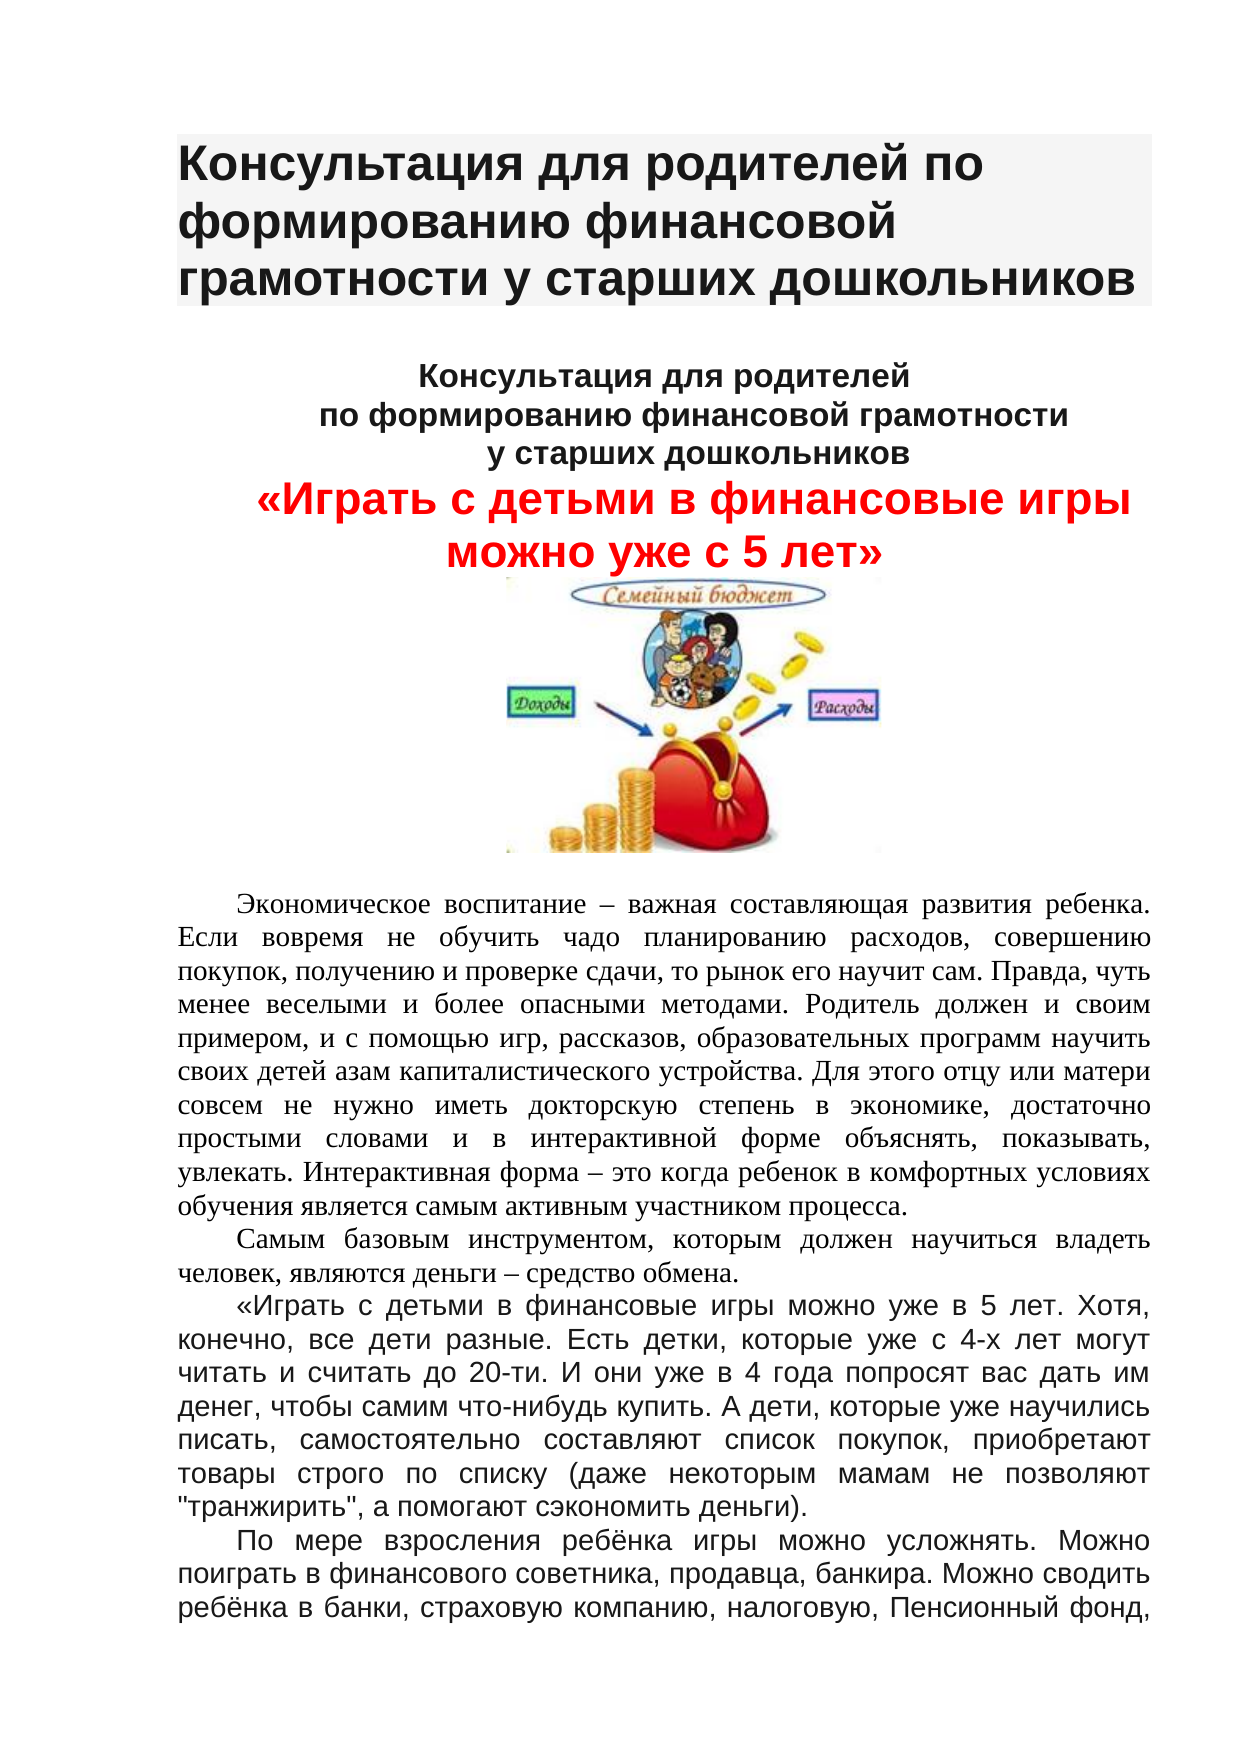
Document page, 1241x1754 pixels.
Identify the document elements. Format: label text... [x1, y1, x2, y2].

text Самым базовым инструментом, которым должен научиться владеть человек, являются деньги – средство обмена. [177, 1221, 1152, 1288]
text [177, 1523, 1152, 1624]
text Консультация для родителей по формированию финансовой грамотности у старших дошкольников [177, 134, 1152, 306]
picture [506, 577, 882, 853]
text «Играть с детьми в финансовые игры можно уже в 5 лет. Хотя, конечно, все дети разные. Есть детки, которые уже с 4-х лет могут читать и считать до 20-ти. И они уже в 4 года попросят вас дать им денег, чтобы самим что-нибудь купить. А дети, которые уже научились писать, самостоятельно составляют список покупок, приобретают товары строго по списку (даже некоторым мамам не позволяют "транжирить", а помогают сэкономить деньги). [177, 1288, 1152, 1523]
text по формированию финансовой грамотности [177, 395, 1152, 433]
text Экономическое воспитание – важная составляющая развития ребенка. Если вовремя не обучить чадо планированию расходов, совершению покупок, получению и проверке сдачи, то рынок его научит сам. Правда, чуть менее веселыми и более опасными методами. Родитель должен и своим примером, и с помощью игр, рассказов, образовательных программ научить своих детей азам капиталистического устройства. Для этого отцу или матери совсем не нужно иметь докторскую степень в экономике, достаточно простыми словами и в интерактивной форме объяснять, показывать, увлекать. Интерактивная форма – это когда ребенок в комфортных условиях обучения является самым активным участником процесса. [177, 886, 1152, 1221]
text у старших дошкольников [177, 433, 1152, 472]
text «Играть с детьми в финансовые игры можно уже с 5 лет» [177, 472, 1152, 577]
text Консультация для родителей [177, 356, 1152, 395]
